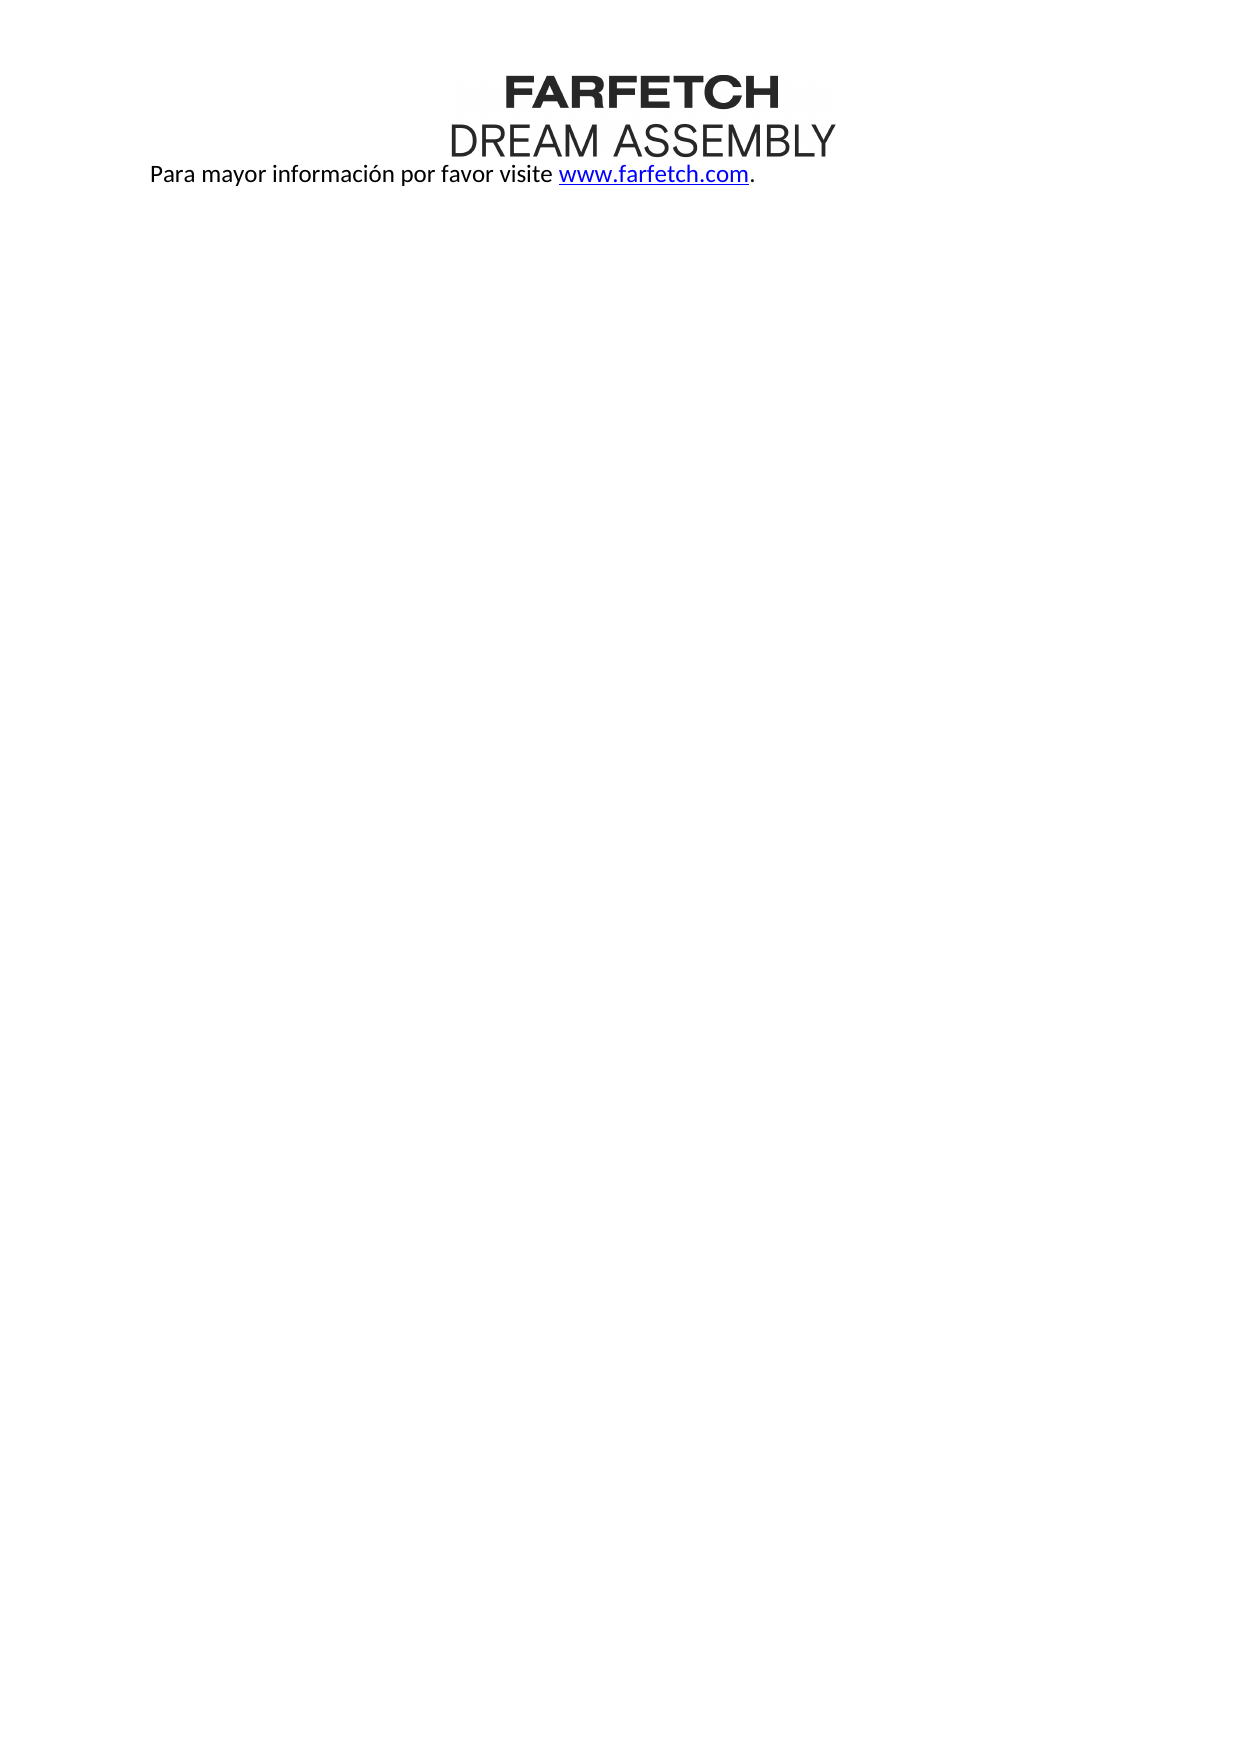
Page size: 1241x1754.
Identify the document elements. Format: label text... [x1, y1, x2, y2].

picture [449, 75, 837, 158]
text Para mayor información por favor visite www.farfetch.com. [150, 158, 1090, 188]
